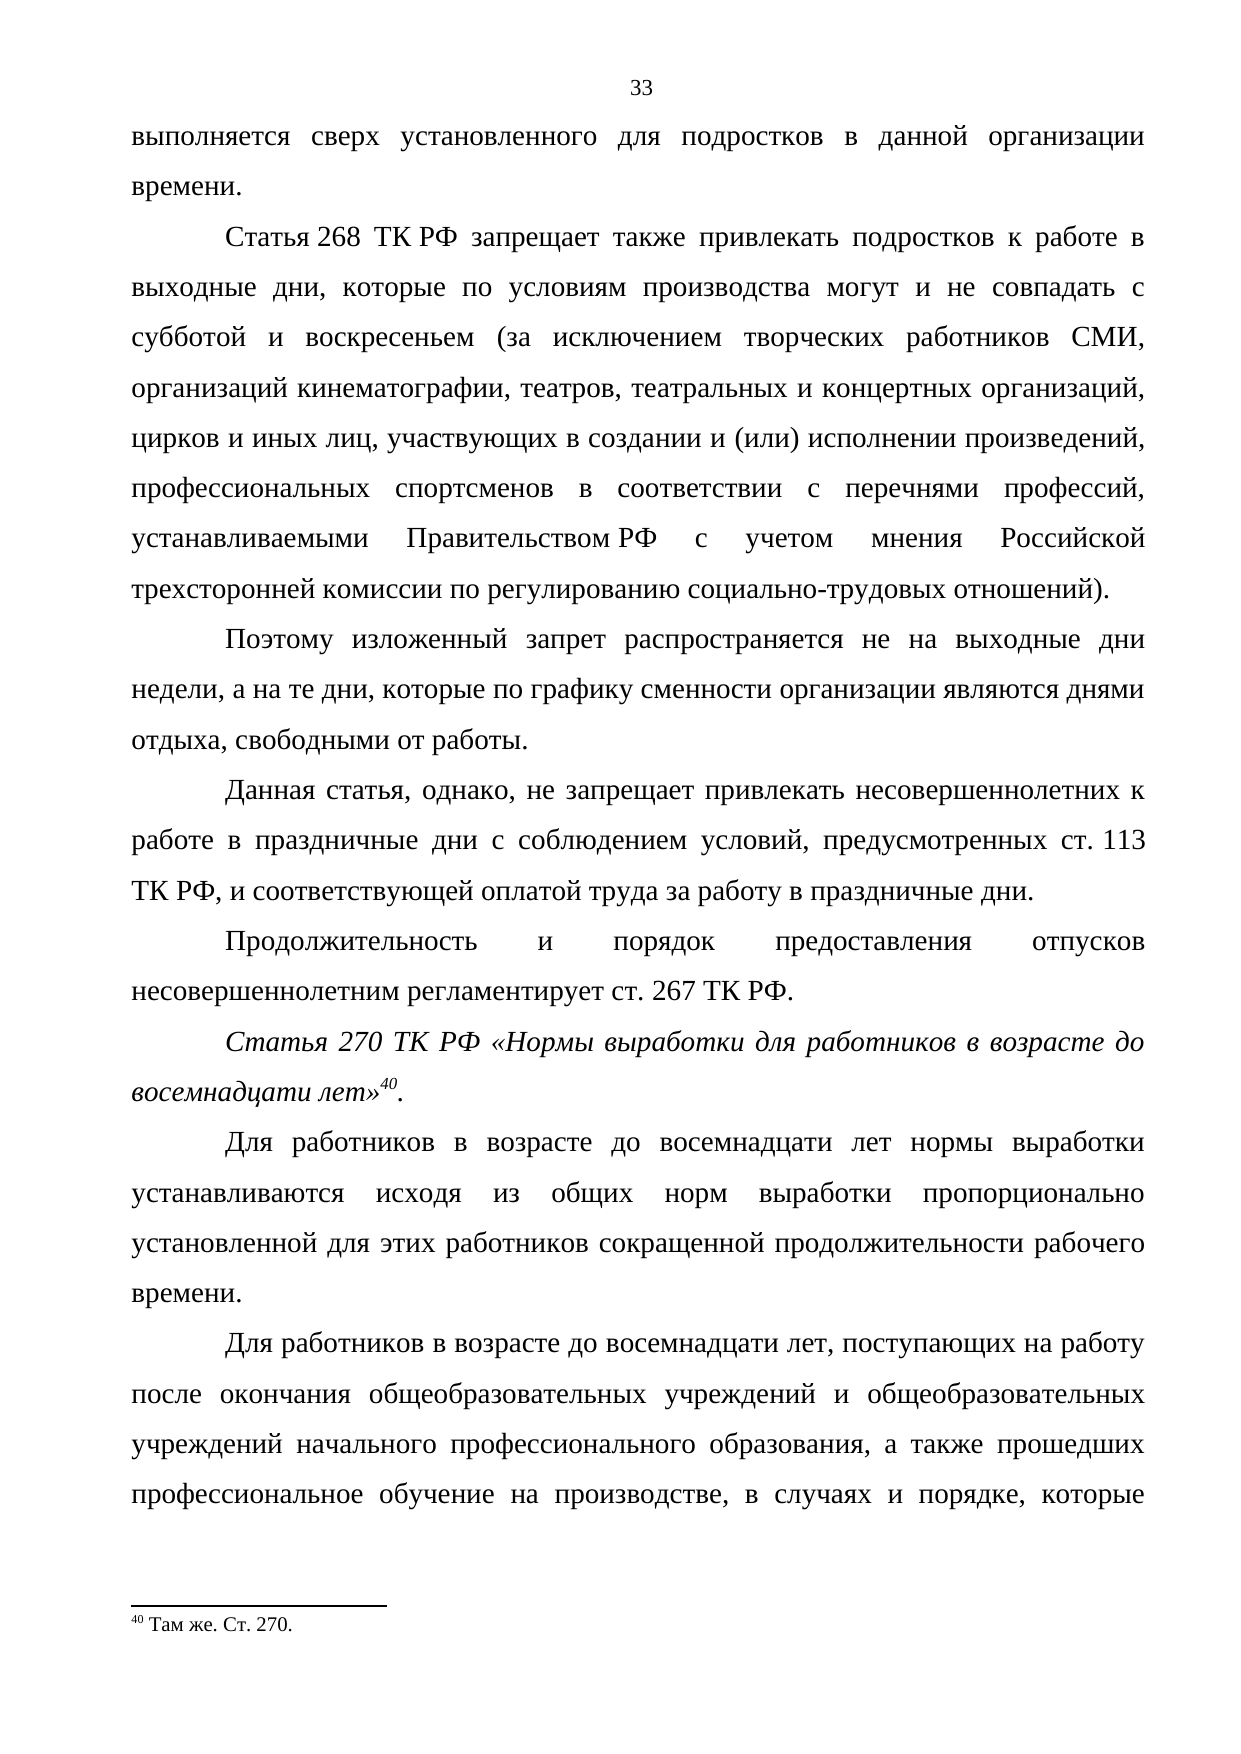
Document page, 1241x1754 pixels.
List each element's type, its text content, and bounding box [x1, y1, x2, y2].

text Продолжительность и порядок предоставления отпусков несовершеннолетним регламентирует ст. 267 ТК РФ. [131, 923, 1146, 1007]
text Данная статья, однако, не запрещает привлекать несовершеннолетних к работе в праздничные дни с соблюдением условий, предусмотренных ст. 113 ТК РФ, и соответствующей оплатой труда за работу в праздничные дни. [131, 772, 1146, 906]
text Статья 268 ТК РФ запрещает также привлекать подростков к работе в выходные дни, которые по условиям производства могут и не совпадать с субботой и воскресеньем (за исключением творческих работников СМИ, организаций кинематографии, театров, театральных и концертных организаций, цирков и иных лиц, участвующих в создании и (или) исполнении произведений, профессиональных спортсменов в соответствии с перечнями профессий, устанавливаемыми Правительством РФ с учетом мнения Российской трехсторонней комиссии по регулированию социально-трудовых отношений). [131, 219, 1146, 604]
text Статья 270 ТК РФ «Нормы выработки для работников в возрасте до восемнадцати лет». [131, 1024, 1146, 1108]
text Для работников в возрасте до восемнадцати лет нормы выработки устанавливаются исходя из общих норм выработки пропорционально установленной для этих работников сокращенной продолжительности рабочего времени. [131, 1124, 1146, 1309]
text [131, 118, 1146, 202]
text Поэтому изложенный запрет распространяется не на выходные дни недели, а на те дни, которые по графику сменности организации являются днями отдыха, свободными от работы. [131, 621, 1146, 755]
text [131, 1326, 1146, 1510]
